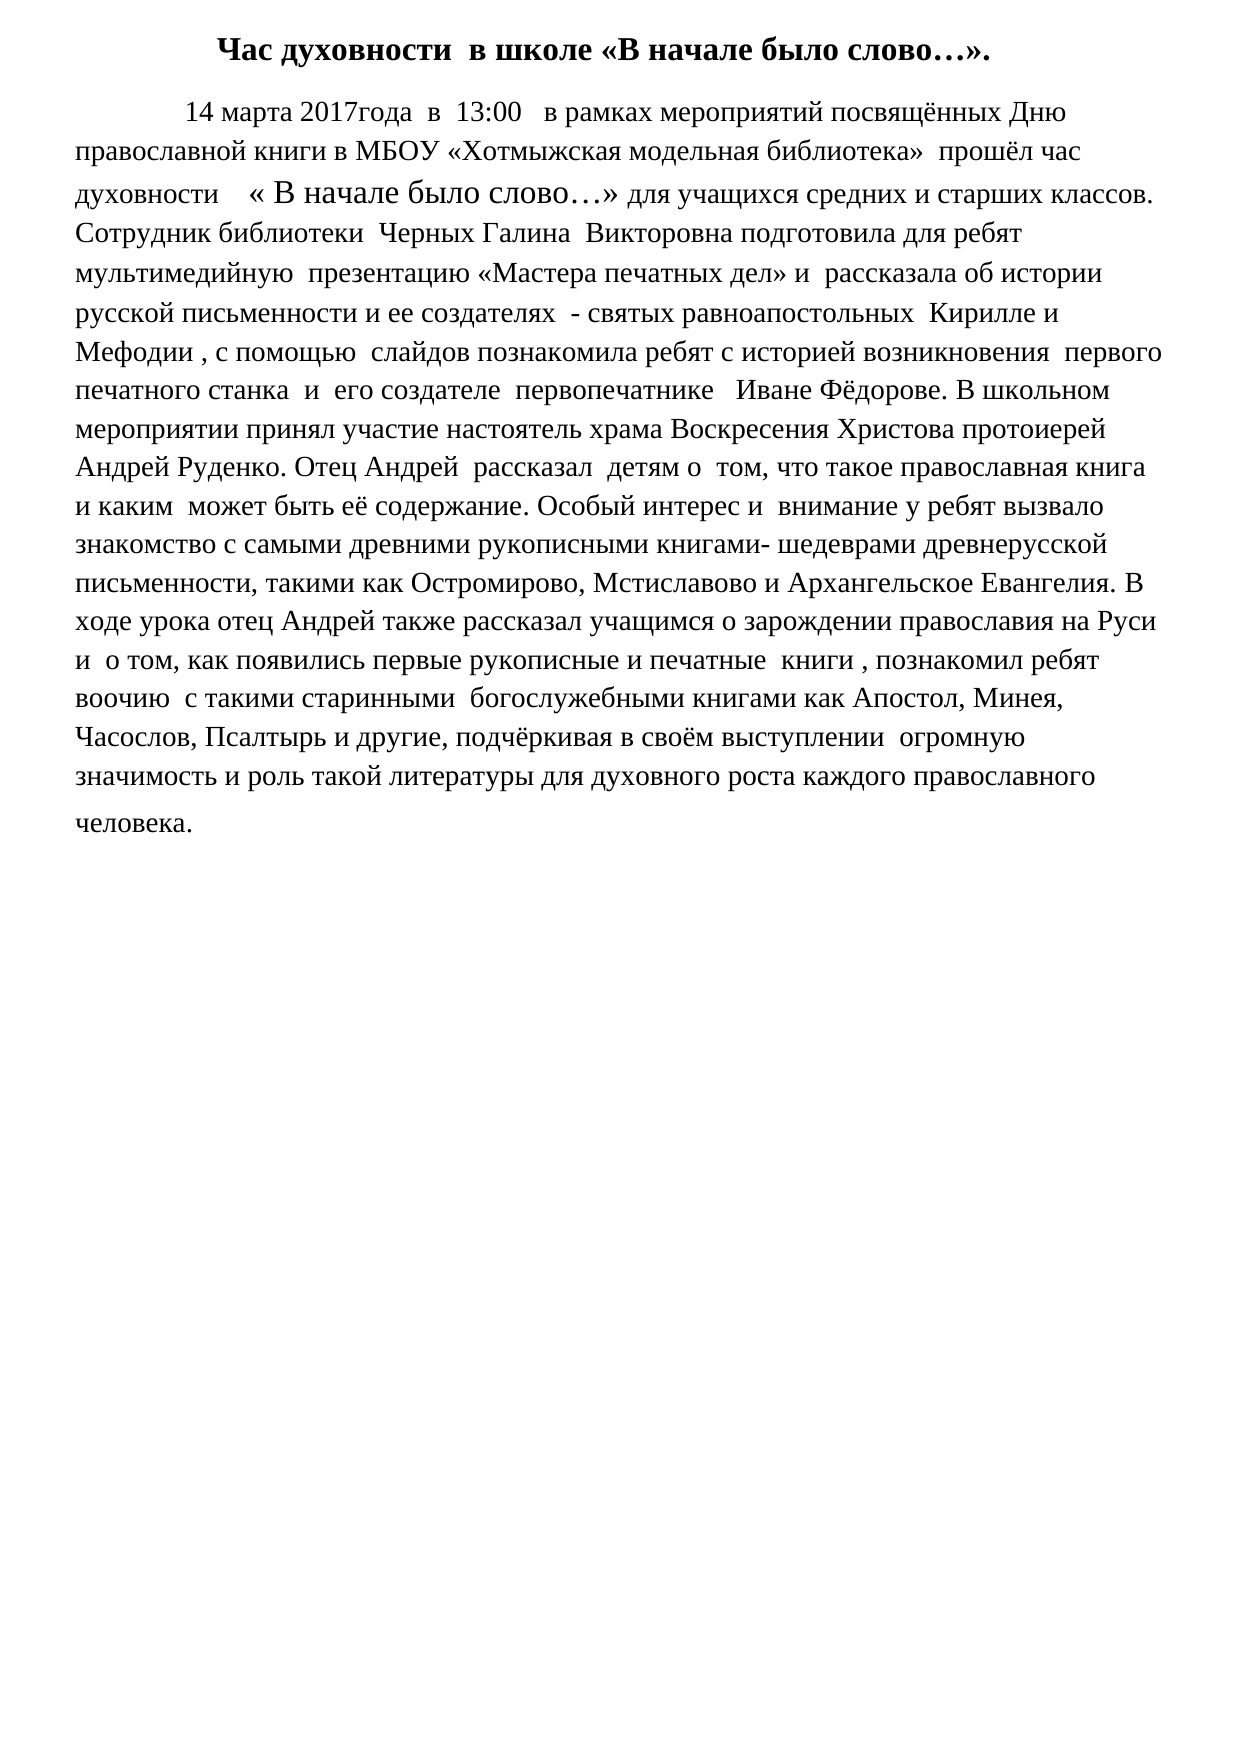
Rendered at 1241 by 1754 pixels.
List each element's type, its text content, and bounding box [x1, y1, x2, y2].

text Час духовности в школе «В начале было слово…». [75, 29, 1165, 68]
text 14 марта 2017года в 13:00 в рамках мероприятий посвящённых Дню православной книги в МБОУ «Хотмыжская модельная библиотека» прошёл час духовности « В начале было слово…» для учащихся средних и старших классов. Сотрудник библиотеки Черных Галина Викторовна подготовила для ребят мультимедийную презентацию «Мастера печатных дел» и рассказала об истории русской письменности и ее создателях - святых равноапостольных Кирилле и Мефодии , с помощью слайдов познакомила ребят с историей возникновения первого печатного станка и его создателе первопечатнике Иване Фёдорове. В школьном мероприятии принял участие настоятель храма Воскресения Христова протоиерей Андрей Руденко. Отец Андрей рассказал детям о том, что такое православная книга и каким может быть её содержание. Особый интерес и внимание у ребят вызвало знакомство с самыми древними рукописными книгами- шедеврами древнерусской письменности, такими как Остромирово, Мстиславово и Архангельское Евангелия. В ходе урока отец Андрей также рассказал учащимся о зарождении православия на Руси и о том, как появились первые рукописные и печатные книги , познакомил ребят воочию с такими старинными богослужебными книгами как Апостол, Минея, Часослов, Псалтырь и другие, подчёркивая в своём выступлении огромную значимость и роль такой литературы для духовного роста каждого православного человека. [75, 94, 1165, 841]
